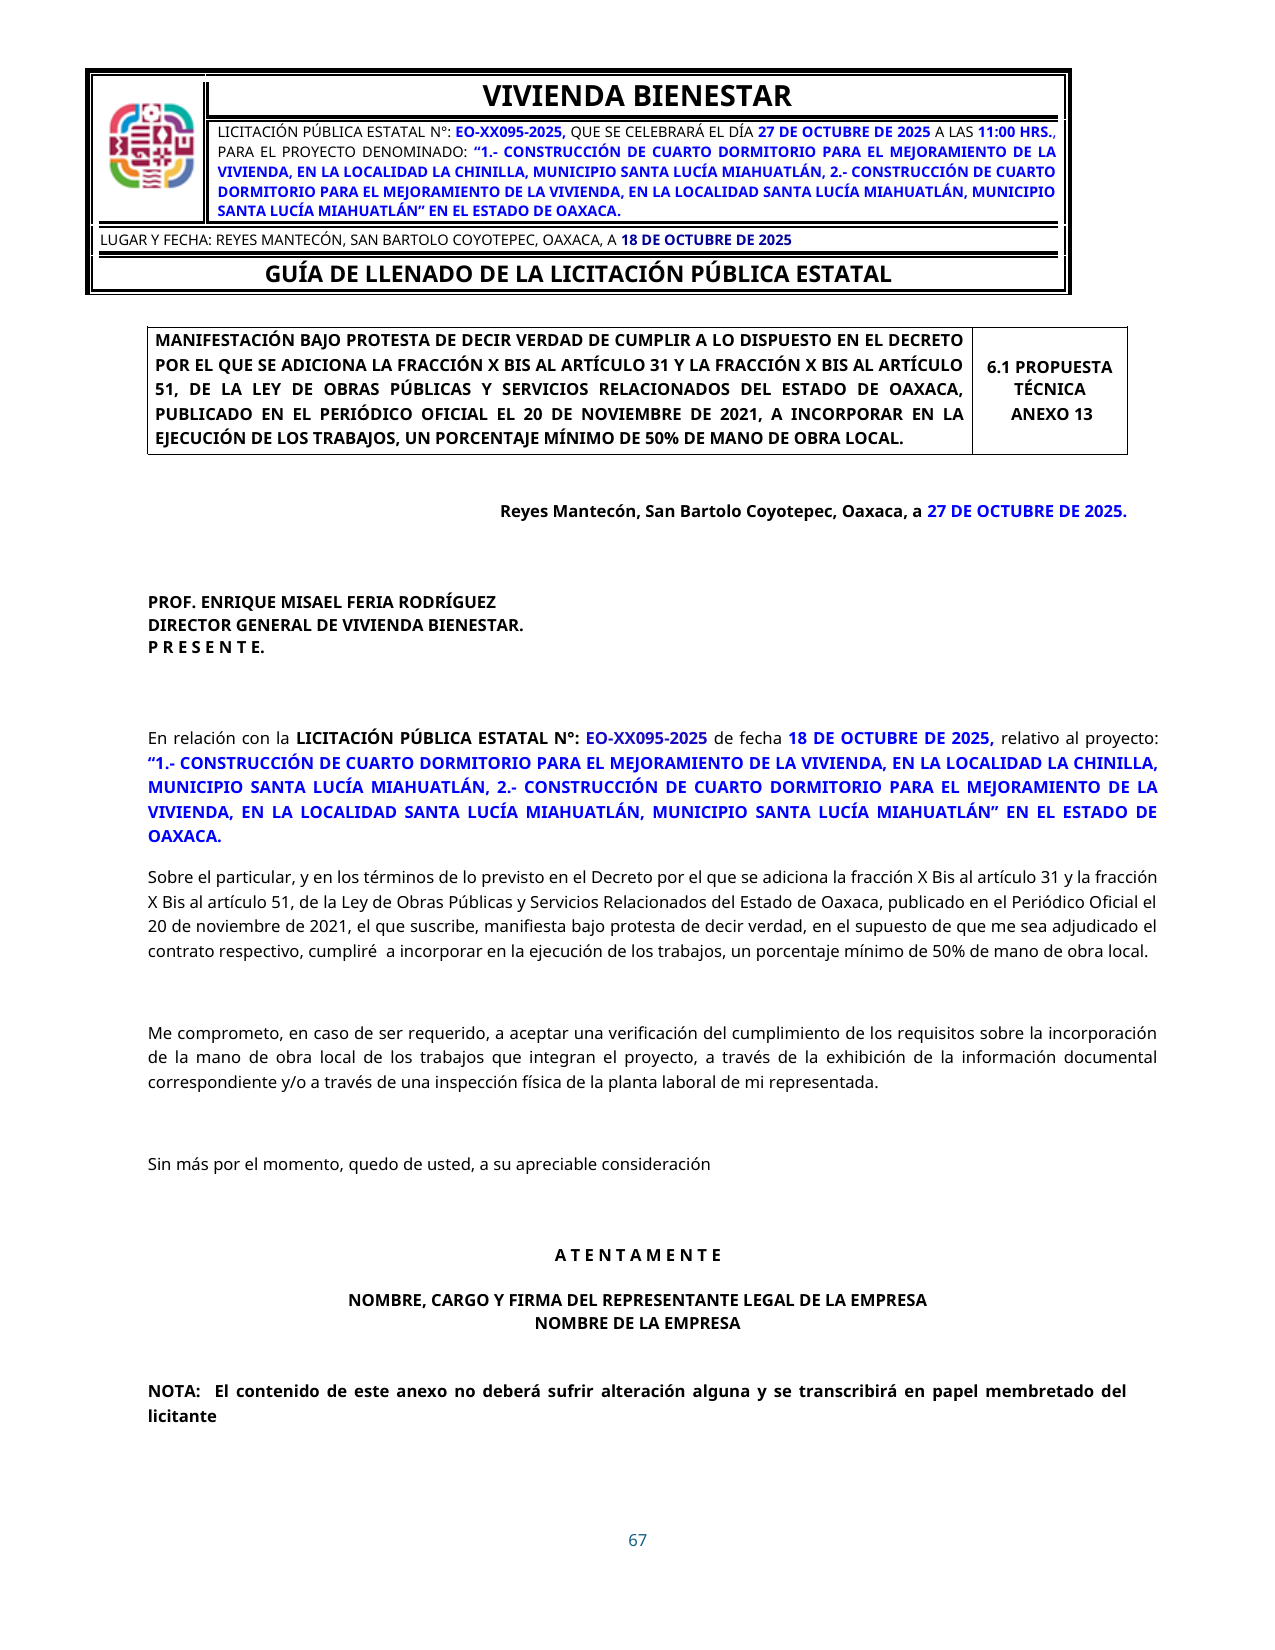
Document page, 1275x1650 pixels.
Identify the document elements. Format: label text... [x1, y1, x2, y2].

text NOMBRE DE LA EMPRESA [148, 1312, 1127, 1334]
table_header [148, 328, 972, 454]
text DIRECTOR GENERAL DE VIVIENDA BIENESTAR. [148, 613, 1127, 636]
text Me comprometo, en caso de ser requerido, a aceptar una verificación del cumplimiento de los requisitos sobre la incorporación de la mano de obra local de los trabajos que integran el proyecto, a través de la exhibición de la información documental correspondiente y/o a través de una inspección física de la planta laboral de mi representada. [148, 1022, 1159, 1093]
text Sin más por el momento, quedo de usted, a su apreciable consideración [148, 1153, 1127, 1176]
text NOTA: El contenido de este anexo no deberá sufrir alteración alguna y se transcribirá en papel membretado del licitante [148, 1380, 1127, 1427]
text PROF. ENRIQUE MISAEL FERIA RODRÍGUEZ [148, 591, 1127, 613]
text P R E S E N T E. [148, 636, 1127, 659]
text En relación con la LICITACIÓN PÚBLICA ESTATAL N°: EO-XX095-2025 de fecha 18 DE OCTUBRE DE 2025, relativo al proyecto: “1.- CONSTRUCCIÓN DE CUARTO DORMITORIO PARA EL MEJORAMIENTO DE LA VIVIENDA, EN LA LOCALIDAD LA CHINILLA, MUNICIPIO SANTA LUCÍA MIAHUATLÁN, 2.- CONSTRUCCIÓN DE CUARTO DORMITORIO PARA EL MEJORAMIENTO DE LA VIVIENDA, EN LA LOCALIDAD SANTA LUCÍA MIAHUATLÁN, MUNICIPIO SANTA LUCÍA MIAHUATLÁN” EN EL ESTADO DE OAXACA. [148, 727, 1159, 847]
text NOMBRE, CARGO Y FIRMA DEL REPRESENTANTE LEGAL DE LA EMPRESA [148, 1289, 1127, 1312]
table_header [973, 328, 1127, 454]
text Sobre el particular, y en los términos de lo previsto en el Decreto por el que se adiciona la fracción X Bis al artículo 31 y la fracción X Bis al artículo 51, de la Ley de Obras Públicas y Servicios Relacionados del Estado de Oaxaca, publicado en el Periódico Oficial el 20 de noviembre de 2021, el que suscribe, manifiesta bajo protesta de decir verdad, en el supuesto de que me sea adjudicado el contrato respectivo, cumpliré a incorporar en la ejecución de los trabajos, un porcentaje mínimo de 50% de mano de obra local. [148, 866, 1159, 962]
picture [98, 95, 203, 194]
text A T E N T A M E N T E [148, 1244, 1127, 1266]
text Reyes Mantecón, San Bartolo Coyotepec, Oaxaca, a 27 DE OCTUBRE DE 2025. [0, 500, 1127, 522]
